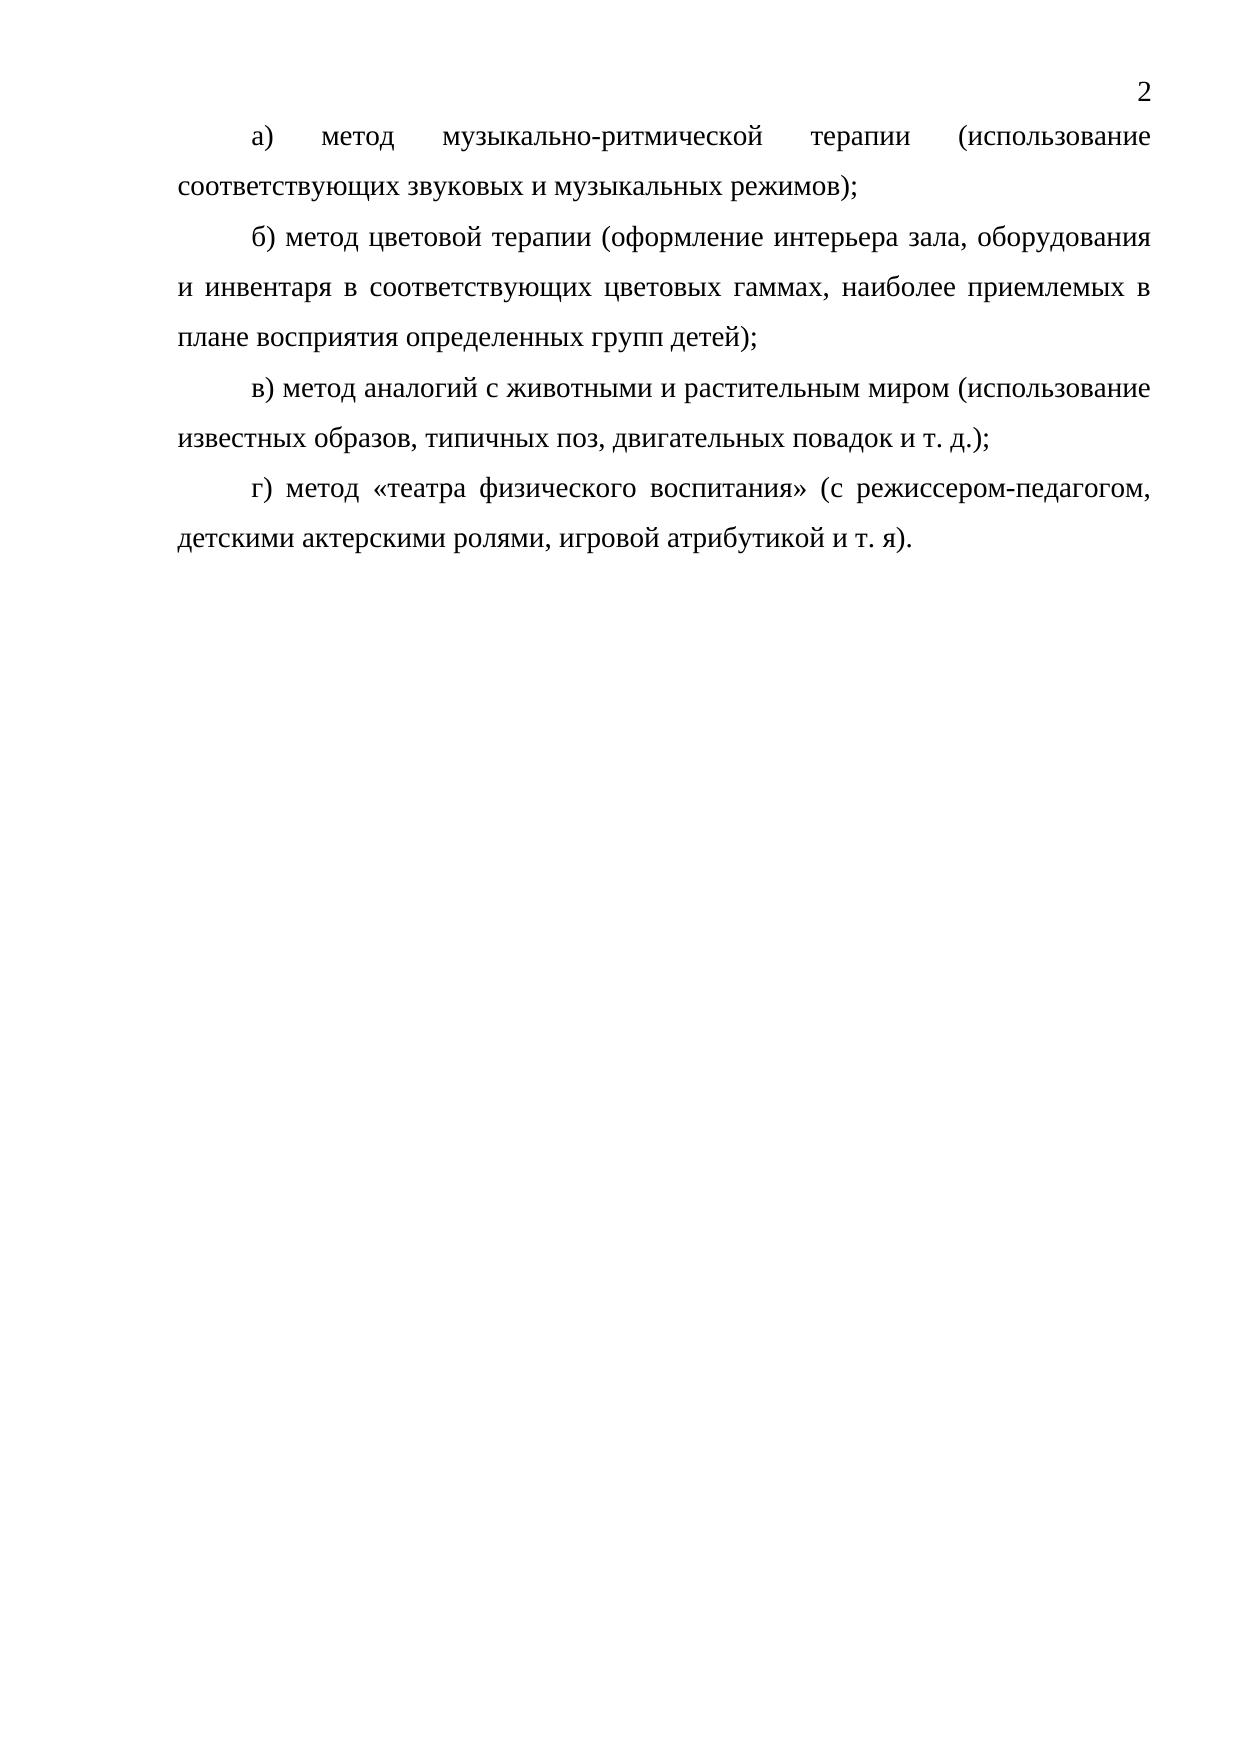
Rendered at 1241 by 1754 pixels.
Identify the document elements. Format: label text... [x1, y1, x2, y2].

text г) метод «театра физического воспитания» (с режиссером-педагогом, детскими актерскими ролями, игровой атрибутикой и т. я). [177, 470, 1152, 554]
text а) метод музыкально-ритмической терапии (использование соответствующих звуковых и музыкальных режимов); [177, 118, 1152, 202]
text в) метод аналогий с животными и растительным миром (использование известных образов, типичных поз, двигательных повадок и т. д.); [177, 370, 1152, 453]
text б) метод цветовой терапии (оформление интерьера зала, оборудования и инвентаря в соответствующих цветовых гаммах, наиболее приемлемых в плане восприятия определенных групп детей); [177, 219, 1152, 353]
